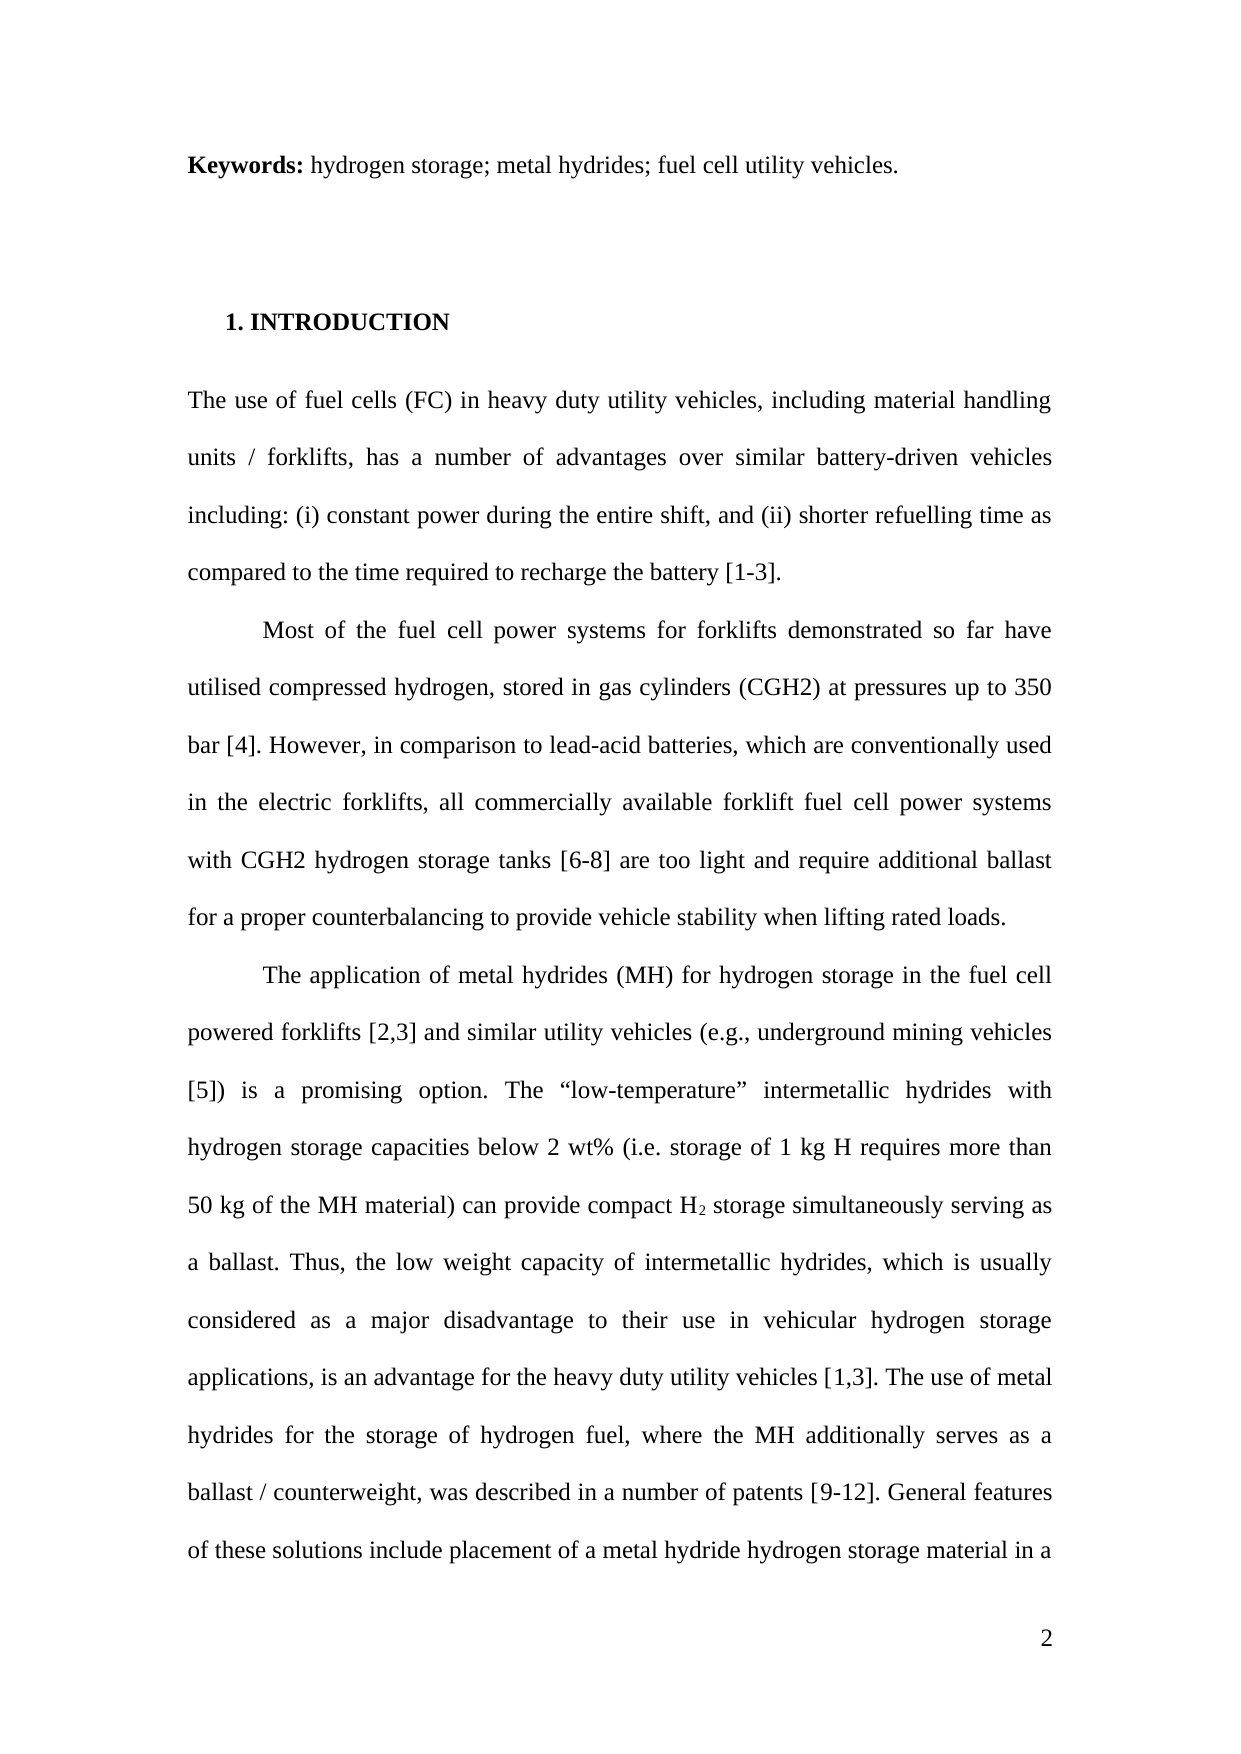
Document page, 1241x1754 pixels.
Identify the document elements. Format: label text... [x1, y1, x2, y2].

text 1. INTRODUCTION [225, 307, 1053, 335]
text Keywords: hydrogen storage; metal hydrides; fuel cell utility vehicles. [187, 150, 1053, 179]
text The use of fuel cells (FC) in heavy duty utility vehicles, including material handling units / forklifts, has a number of advantages over similar battery-driven vehicles including: (i) constant power during the entire shift, and (ii) shorter refuelling time as compared to the time required to recharge the battery [1-3]. [187, 385, 1053, 586]
text Most of the fuel cell power systems for forklifts demonstrated so far have utilised compressed hydrogen, stored in gas cylinders (CGH2) at pressures up to 350 bar [4]. However, in comparison to lead-acid batteries, which are conventionally used in the electric forklifts, all commercially available forklift fuel cell power systems with CGH2 hydrogen storage tanks [6-8] are too light and require additional ballast for a proper counterbalancing to provide vehicle stability when lifting rated loads. [187, 615, 1053, 931]
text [187, 960, 1053, 1564]
